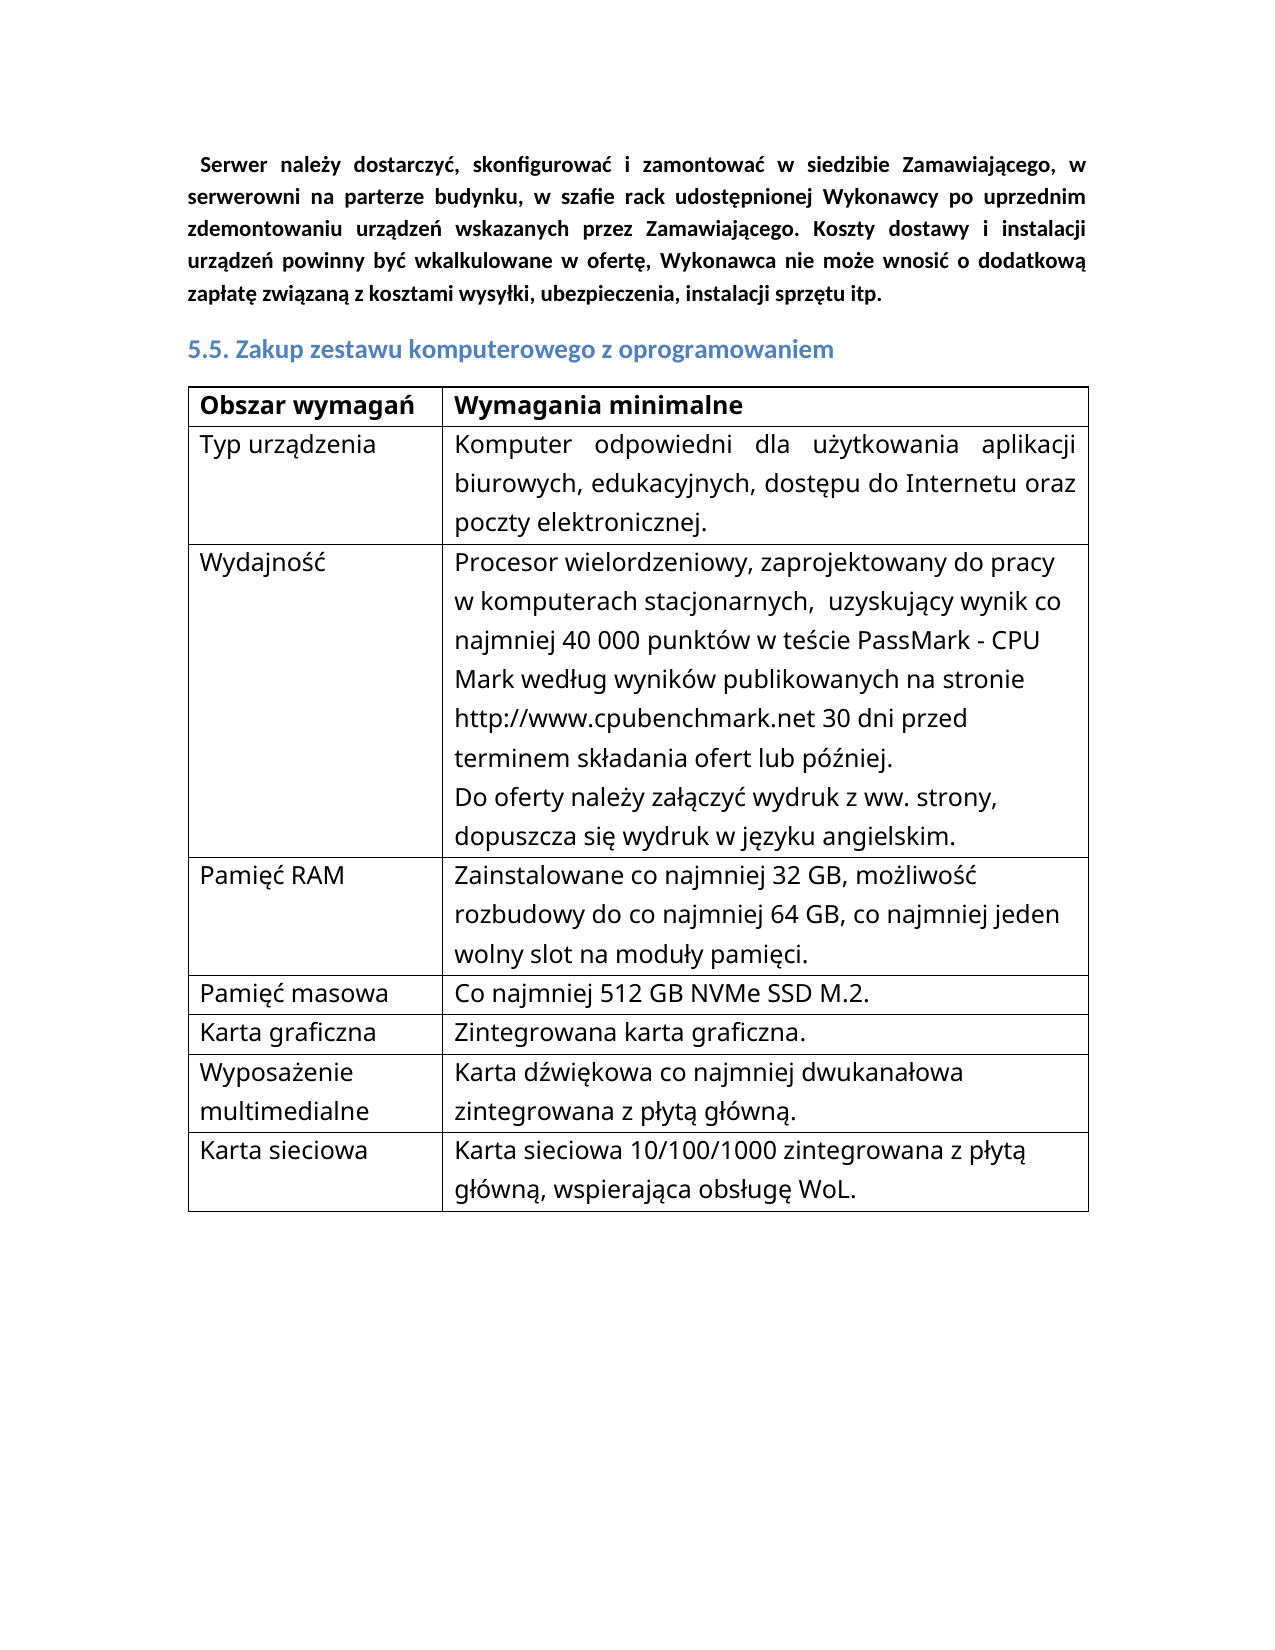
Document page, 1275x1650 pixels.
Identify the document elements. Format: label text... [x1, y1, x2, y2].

table_cell Zintegrowana karta graficzna. [443, 1015, 1088, 1053]
table_cell Pamięć masowa [189, 976, 442, 1014]
table_header Obszar wymagań [189, 388, 442, 426]
table_cell Karta sieciowa [189, 1133, 442, 1211]
table_cell Typ urządzenia [189, 427, 442, 543]
text Serwer należy dostarczyć, skonfigurować i zamontować w siedzibie Zamawiającego, w serwerowni na parterze budynku, w szafie rack udostępnionej Wykonawcy po uprzednim zdemontowaniu urządzeń wskazanych przez Zamawiającego. Koszty dostawy i instalacji urządzeń powinny być wkalkulowane w ofertę, Wykonawca nie może wnosić o dodatkową zapłatę związaną z kosztami wysyłki, ubezpieczenia, instalacji sprzętu itp. [187, 150, 1087, 307]
table_cell Co najmniej 512 GB NVMe SSD M.2. [443, 976, 1088, 1014]
table_cell Karta graficzna [189, 1015, 442, 1053]
table_cell Karta dźwiękowa co najmniej dwukanałowa zintegrowana z płytą główną. [443, 1055, 1088, 1132]
table_cell Pamięć RAM [189, 858, 442, 975]
subtitle 5.5. Zakup zestawu komputerowego z oprogramowaniem [187, 332, 1087, 365]
table_cell Wydajność [189, 545, 442, 857]
table_cell Komputer odpowiedni dla użytkowania aplikacji biurowych, edukacyjnych, dostępu do Internetu oraz poczty elektronicznej. [443, 427, 1088, 543]
table_cell Zainstalowane co najmniej 32 GB, możliwość rozbudowy do co najmniej 64 GB, co najmniej jeden wolny slot na moduły pamięci. [443, 858, 1088, 975]
table_cell Procesor wielordzeniowy, zaprojektowany do pracy w komputerach stacjonarnych, uzyskujący wynik co najmniej 40 000 punktów w teście PassMark - CPU Mark według wyników publikowanych na stronie http://www.cpubenchmark.net 30 dni przed terminem składania ofert lub później. Do oferty należy załączyć wydruk z ww. strony, dopuszcza się wydruk w języku angielskim. [443, 545, 1088, 857]
table_cell Wyposażenie multimedialne [189, 1055, 442, 1132]
table_cell Karta sieciowa 10/100/1000 zintegrowana z płytą główną, wspierająca obsługę WoL. [443, 1133, 1088, 1211]
table_header Wymagania minimalne [443, 388, 1088, 426]
